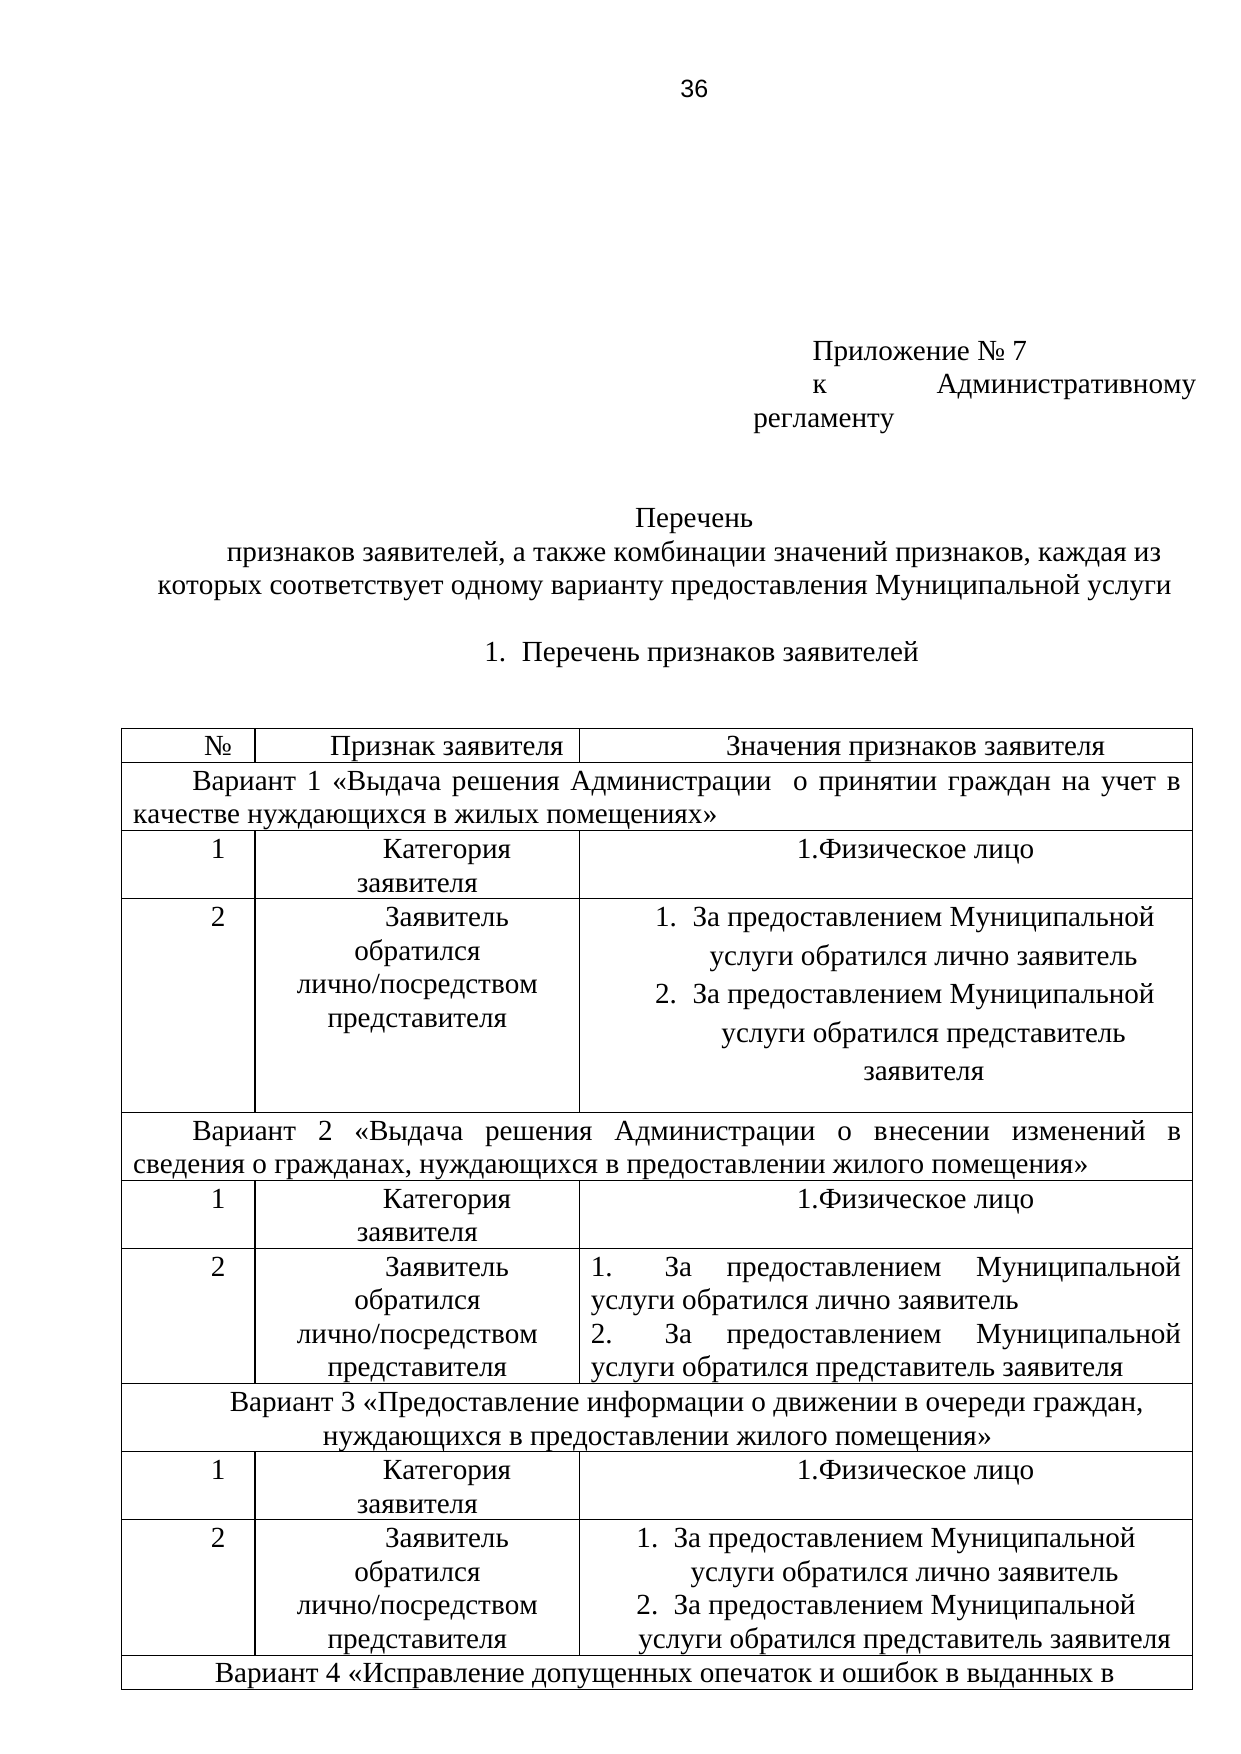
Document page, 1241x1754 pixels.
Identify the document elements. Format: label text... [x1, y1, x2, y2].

text Перечень [133, 500, 1196, 534]
text признаков заявителей, а также комбинации значений признаков, каждая из которых соответствует одному варианту предоставления Муниципальной услуги [133, 534, 1196, 601]
table_header № [122, 729, 254, 762]
table_cell За предоставлением Муниципальной услуги обратился лично заявитель За предоставлением Муниципальной услуги обратился представитель заявителя [580, 1249, 1192, 1383]
text к Административному регламенту [753, 366, 1196, 433]
table_header Признак заявителя [256, 729, 579, 762]
table_cell За предоставлением Муниципальной услуги обратился лично заявитель За предоставлением Муниципальной услуги обратился представитель заявителя [580, 899, 1192, 1112]
table_cell 1.Физическое лицо [580, 1452, 1192, 1519]
table_cell Категория заявителя [256, 1452, 579, 1519]
table_cell 1.Физическое лицо [580, 1181, 1192, 1248]
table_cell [122, 1656, 1192, 1689]
list Перечень признаков заявителей [207, 634, 1196, 668]
table_cell 1 [122, 831, 254, 898]
table_cell Вариант 1 «Выдача решения Администрации о принятии граждан на учет в качестве нуждающихся в жилых помещениях» [122, 763, 1192, 830]
table_cell 2 [122, 1520, 254, 1654]
table_cell 1 [122, 1181, 254, 1248]
table_cell 2 [122, 1249, 254, 1383]
table_cell 1.Физическое лицо [580, 831, 1192, 898]
table_cell Вариант 3 «Предоставление информации о движении в очереди граждан, нуждающихся в предоставлении жилого помещения» [122, 1384, 1192, 1451]
table_cell Вариант 2 «Выдача решения Администрации о внесении изменений в сведения о гражданах, нуждающихся в предоставлении жилого помещения» [122, 1113, 1192, 1180]
text Приложение № 7 [753, 333, 1196, 366]
table_cell Заявитель обратился лично/посредством представителя [256, 1520, 579, 1654]
table_cell 2 [122, 899, 254, 1112]
table_header Значения признаков заявителя [580, 729, 1192, 762]
table_cell Категория заявителя [256, 1181, 579, 1248]
table_cell 1 [122, 1452, 254, 1519]
table_cell Категория заявителя [256, 831, 579, 898]
table_cell За предоставлением Муниципальной услуги обратился лично заявитель За предоставлением Муниципальной услуги обратился представитель заявителя [580, 1520, 1192, 1654]
table_cell Заявитель обратился лично/посредством представителя [256, 1249, 579, 1383]
table_cell Заявитель обратился лично/посредством представителя [256, 899, 579, 1112]
